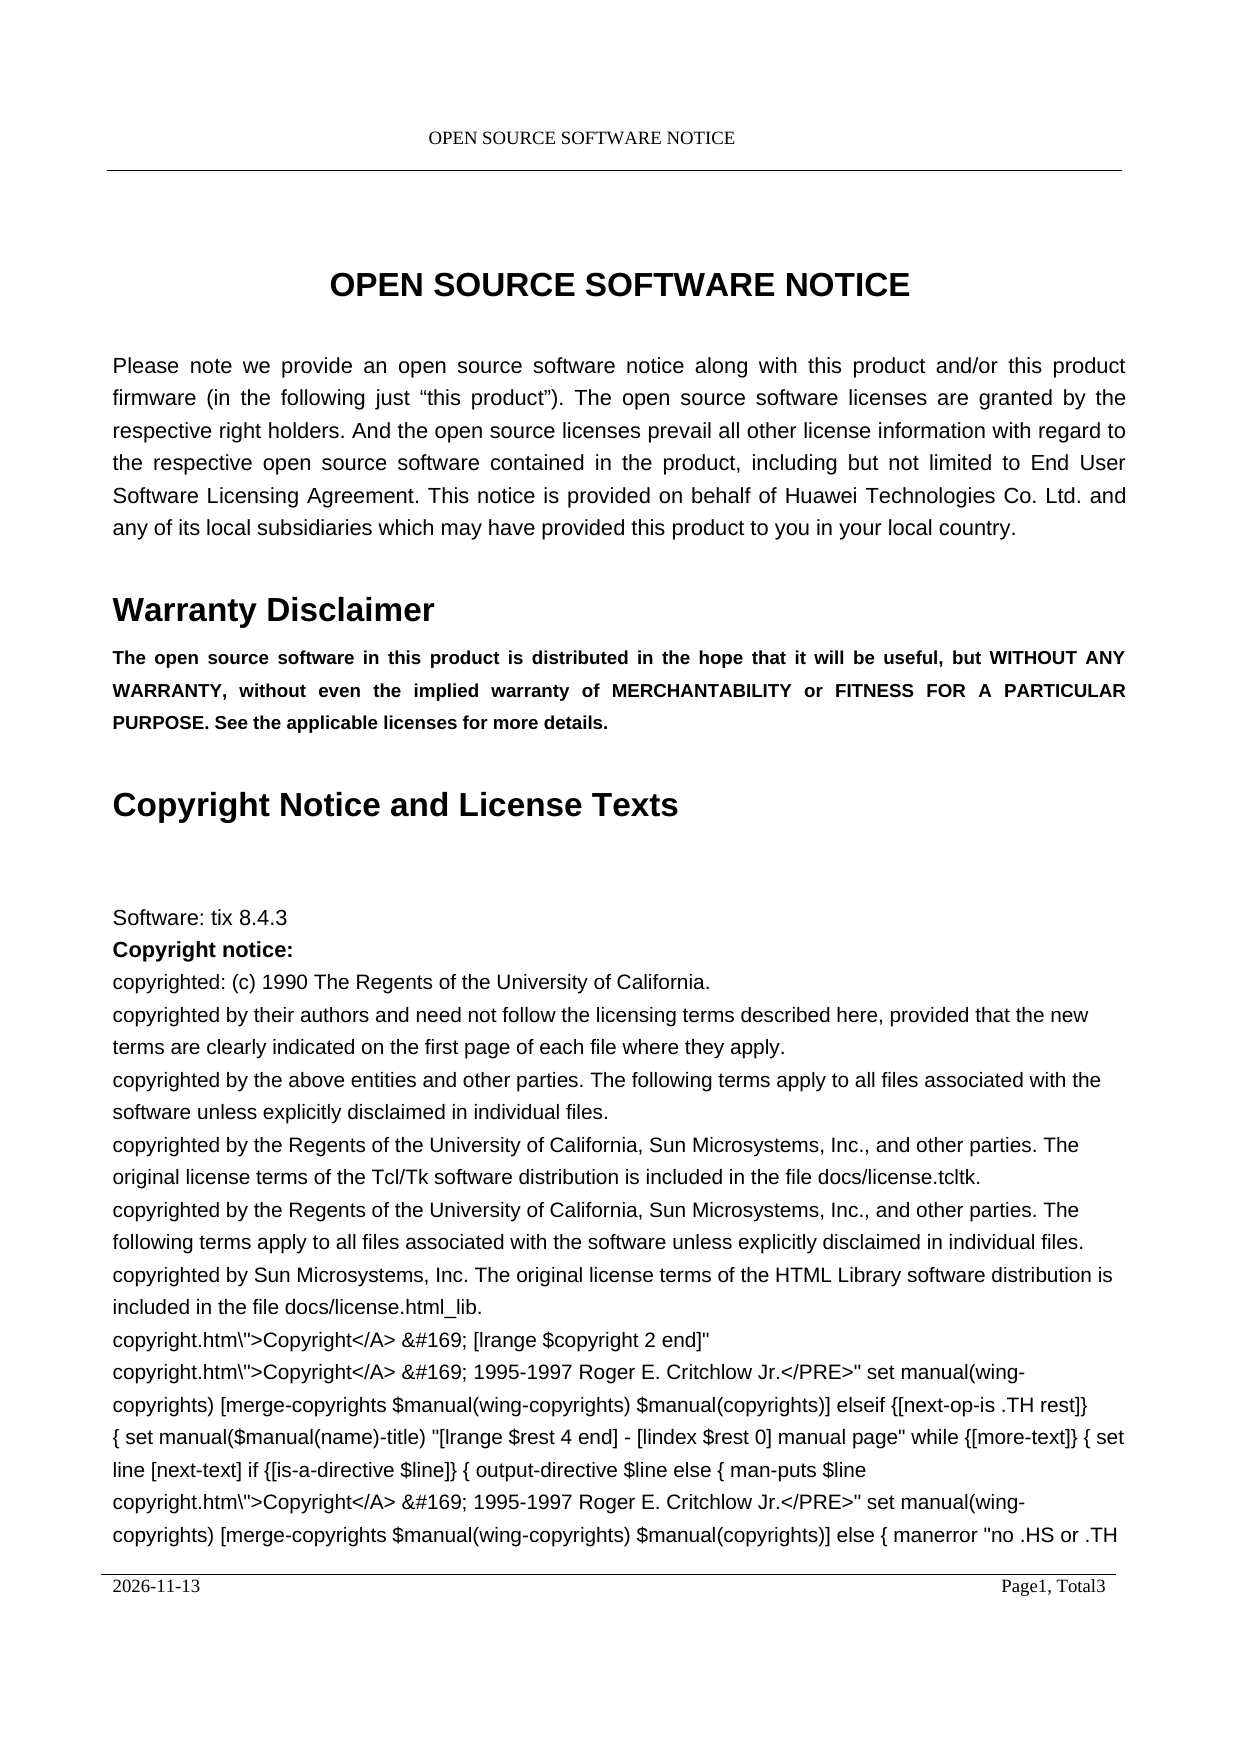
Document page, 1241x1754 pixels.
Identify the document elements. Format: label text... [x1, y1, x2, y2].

text Warranty Disclaimer [112, 576, 1128, 641]
text Copyright notice: [112, 933, 1128, 966]
text Copyright Notice and License Texts [112, 771, 1128, 836]
text Please note we provide an open source software notice along with this product and/or this product firmware (in the following just “this product”). The open source software licenses are granted by the respective right holders. And the open source licenses prevail all other license information with regard to the respective open source software contained in the product, including but not limited to End User Software Licensing Agreement. This notice is provided on behalf of Huawei Technologies Co. Ltd. and any of its local subsidiaries which may have provided this product to you in your local country. [112, 349, 1128, 544]
text OPEN SOURCE SOFTWARE NOTICE [112, 251, 1128, 316]
text copyrighted by the Regents of the University of California, Sun Microsystems, Inc., and other parties. The original license terms of the Tcl/Tk software distribution is included in the file docs/license.tcltk. [112, 1128, 1128, 1193]
text copyrighted by their authors and need not follow the licensing terms described here, provided that the new terms are clearly indicated on the first page of each file where they apply. [112, 998, 1128, 1063]
text copyrighted by the above entities and other parties. The following terms apply to all files associated with the software unless explicitly disclaimed in individual files. [112, 1063, 1128, 1128]
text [112, 1486, 1128, 1551]
text copyrighted: (c) 1990 The Regents of the University of California. [112, 966, 1128, 998]
text copyrighted by the Regents of the University of California, Sun Microsystems, Inc., and other parties. The following terms apply to all files associated with the software unless explicitly disclaimed in individual files. [112, 1193, 1128, 1258]
text copyright.htm\">Copyright</A> &#169; [lrange $copyright 2 end]" [112, 1323, 1128, 1356]
text copyright.htm\">Copyright</A> &#169; 1995-1997 Roger E. Critchlow Jr.</PRE>" set manual(wing-copyrights) [merge-copyrights $manual(wing-copyrights) $manual(copyrights)] elseif {[next-op-is .TH rest]} { set manual($manual(name)-title) "[lrange $rest 4 end] - [lindex $rest 0] manual page" while {[more-text]} { set line [next-text] if {[is-a-directive $line]} { output-directive $line else { man-puts $line [112, 1356, 1128, 1486]
text copyrighted by Sun Microsystems, Inc. The original license terms of the HTML Library software distribution is included in the file docs/license.html_lib. [112, 1258, 1128, 1323]
text The open source software in this product is distributed in the hope that it will be useful, but WITHOUT ANY WARRANTY, without even the implied warranty of MERCHANTABILITY or FITNESS FOR A PARTICULAR PURPOSE. See the applicable licenses for more details. [112, 641, 1128, 739]
text Software: tix 8.4.3 [112, 901, 1128, 933]
